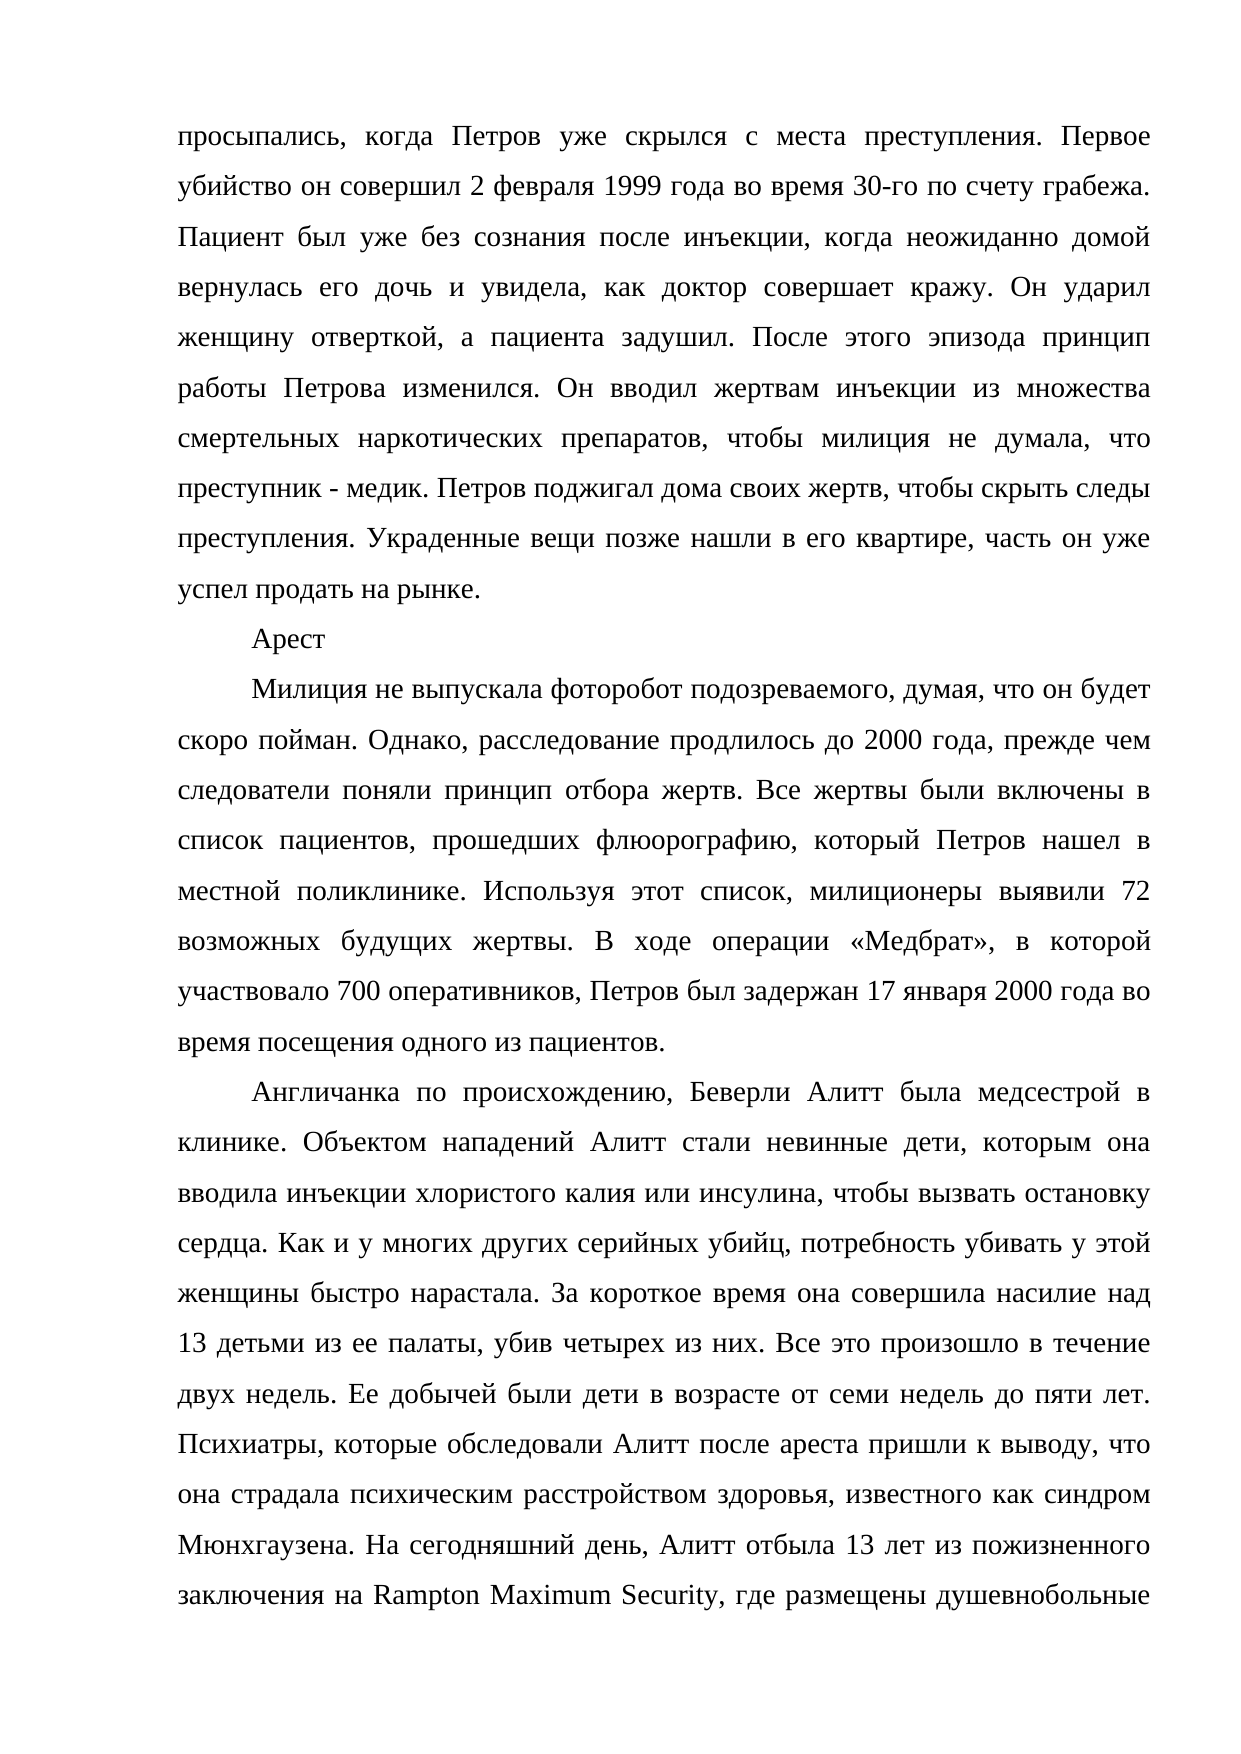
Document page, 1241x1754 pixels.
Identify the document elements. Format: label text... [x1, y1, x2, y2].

text Арест [177, 621, 1152, 655]
text Милиция не выпускала фоторобот подозреваемого, думая, что он будет скоро пойман. Однако, расследование продлилось до 2000 года, прежде чем следователи поняли принцип отбора жертв. Все жертвы были включены в список пациентов, прошедших флюорографию, который Петров нашел в местной поликлинике. Используя этот список, милиционеры выявили 72 возможных будущих жертвы. В ходе операции «Медбрат», в которой участвовало 700 оперативников, Петров был задержан 17 января 2000 года во время посещения одного из пациентов. [177, 672, 1152, 1057]
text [177, 1074, 1152, 1611]
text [177, 118, 1152, 604]
